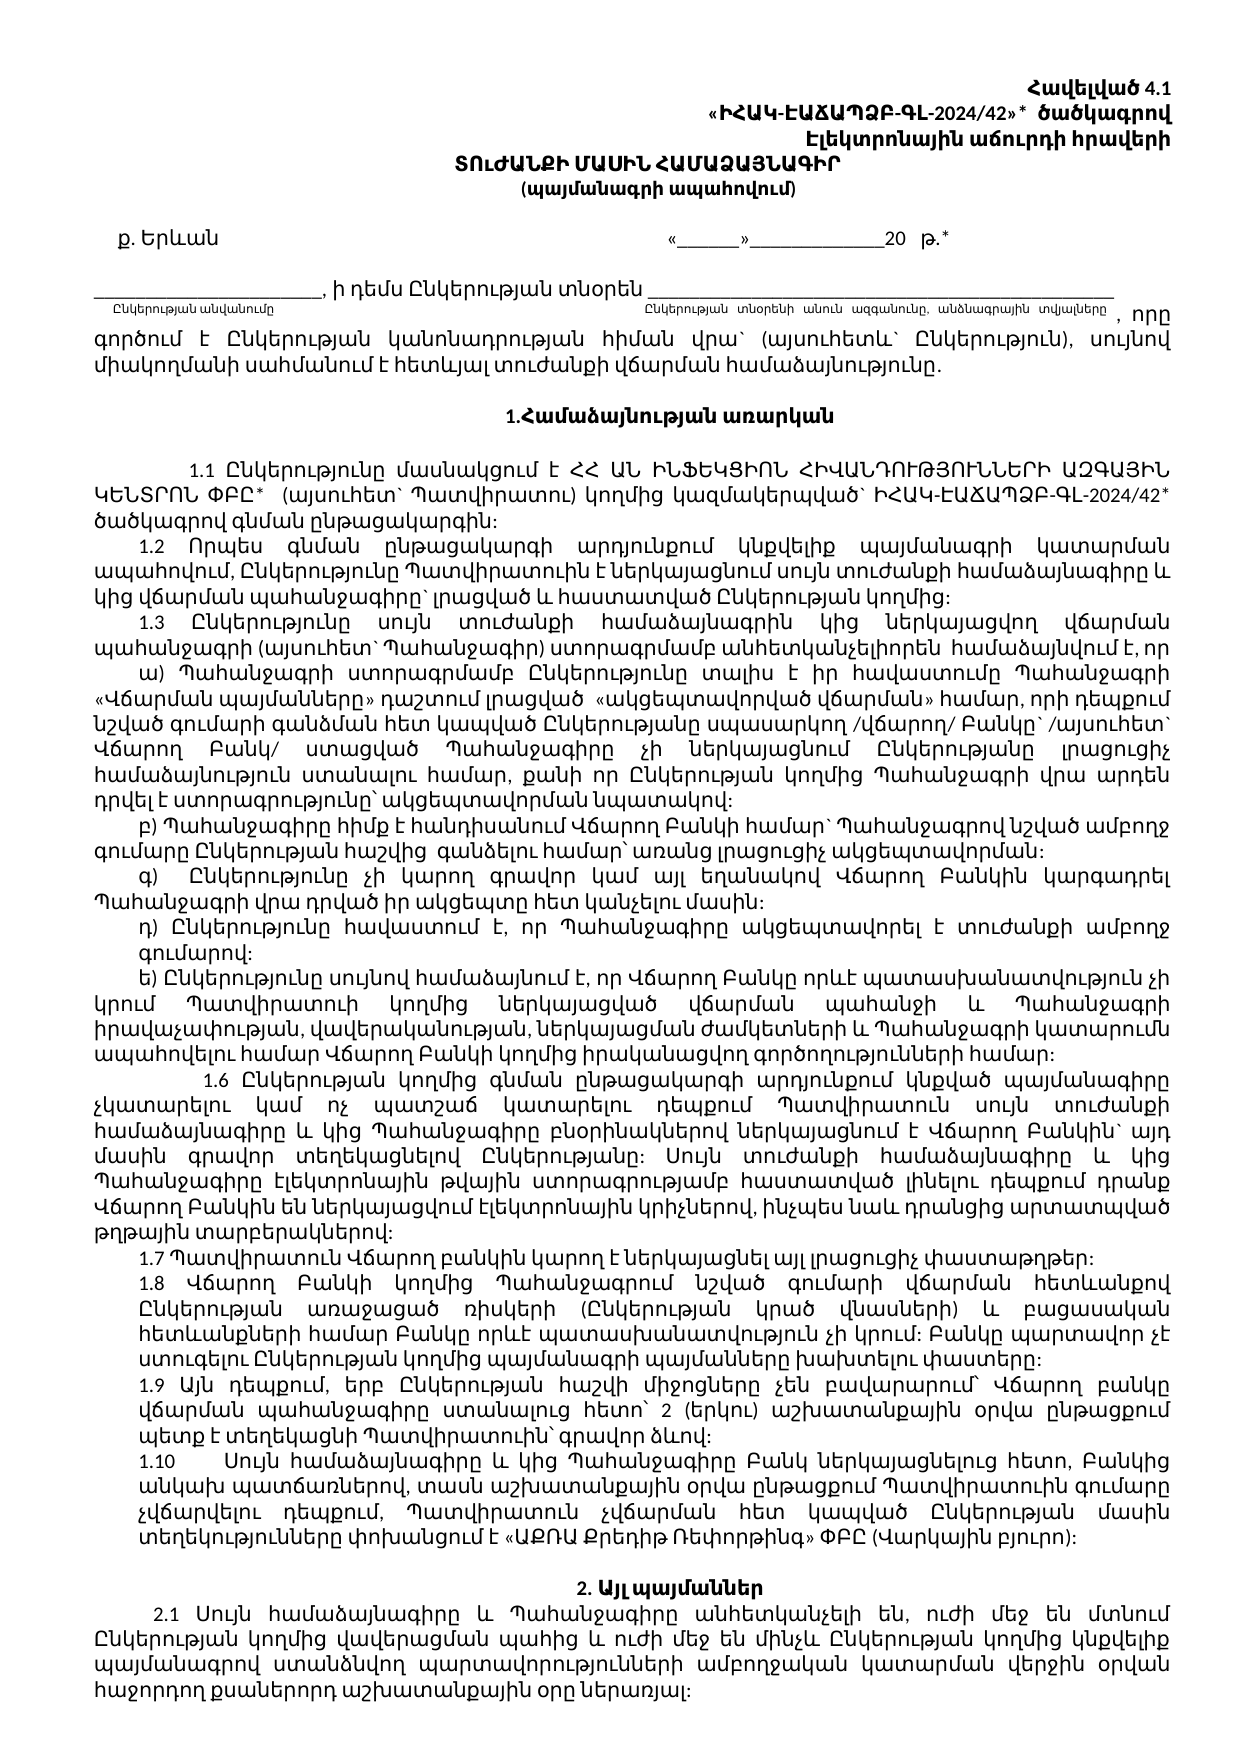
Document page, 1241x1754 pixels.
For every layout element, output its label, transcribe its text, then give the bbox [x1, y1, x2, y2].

text ______________________, ի դեմս Ընկերության տնօրեն _____________________________________________ [94, 276, 1171, 301]
text Ընկերության անվանումը Ընկերության տնօրենի անուն ազգանունը, անձնագրային տվյալները , որը գործում է Ընկերության կանոնադրության հիման վրա` (այսուհետև` Ընկերություն), սույնով միակողմանի սահմանում է հետևյալ տուժանքի վճարման համաձայնությունը. [94, 301, 1171, 377]
text 1.2 Որպես գնման ընթացակարգի արդյունքում կնքվելիք պայմանագրի կատարման ապահովում, Ընկերությունը Պատվիրատուին է ներկայացնում սույն տուժանքի համաձայնագիրը և կից վճարման պահանջագիրը` լրացված և հաստատված Ընկերության կողմից: [94, 533, 1171, 609]
text (պայմանագրի ապահովում) [94, 177, 1171, 199]
text ՏՈւԺԱՆՔԻ ՄԱՍԻՆ ՀԱՄԱՁԱՅՆԱԳԻՐ [94, 151, 1171, 177]
text 1.3 Ընկերությունը սույն տուժանքի համաձայնագրին կից ներկայացվող վճարման պահանջագրի (այսուհետ` Պահանջագիր) ստորագրմամբ անհետկանչելիորեն համաձայնվում է, որ [94, 609, 1171, 660]
text ք. Երևան «______»_____________20 թ.* [94, 225, 1171, 250]
text 2. Այլ պայմաններ [169, 1575, 1171, 1601]
text ե) Ընկերությունը սույնով համաձայնում է, որ Վճարող Բանկը որևէ պատասխանատվություն չի կրում Պատվիրատուի կողմից ներկայացված վճարման պահանջի և Պահանջագրի իրավաչափության, վավերականության, ներկայացման ժամկետների և Պահանջագրի կատարումն ապահովելու համար Վճարող Բանկի կողմից իրականացվող գործողությունների համար: [94, 965, 1171, 1067]
text Հավելված 4.1 [94, 75, 1171, 100]
text 1.8 Վճարող Բանկի կողմից Պահանջագրում նշված գումարի վճարման հետևանքով Ընկերության առաջացած ռիսկերի (Ընկերության կրած վնասների) և բացասական հետևանքների համար Բանկը որևէ պատասխանատվություն չի կրում: Բանկը պարտավոր չէ ստուգելու Ընկերության կողմից պայմանագրի պայմանները խախտելու փաստերը: [138, 1270, 1171, 1372]
text բ) Պահանջագիրը հիմք է հանդիսանում Վճարող Բանկի համար` Պահանջագրով նշված ամբողջ գումարը Ընկերության հաշվից գանձելու համար՝ առանց լրացուցիչ ակցեպտավորման: [94, 813, 1171, 864]
text 1.9 Այն դեպքում, երբ Ընկերության հաշվի միջոցները չեն բավարարում՝ Վճարող բանկը վճարման պահանջագիրը ստանալուց հետո՝ 2 (երկու) աշխատանքային օրվա ընթացքում պետք է տեղեկացնի Պատվիրատուին՝ գրավոր ձևով: [138, 1372, 1171, 1448]
text 1.7 Պատվիրատուն Վճարող բանկին կարող է ներկայացնել այլ լրացուցիչ փաստաթղթեր: [138, 1245, 1171, 1270]
text գ) Ընկերությունը չի կարող գրավոր կամ այլ եղանակով Վճարող Բանկին կարգադրել Պահանջագրի վրա դրված իր ակցեպտը հետ կանչելու մասին: [94, 864, 1171, 914]
text 1.1 Ընկերությունը մասնակցում է ՀՀ ԱՆ ԻՆՖԵԿՑԻՈՆ ՀԻՎԱՆԴՈՒԹՅՈՒՆՆԵՐԻ ԱԶԳԱՅԻՆ ԿԵՆՏՐՈՆ ՓԲԸ* (այսուհետ` Պատվիրատու) կողմից կազմակերպված` ԻՀԱԿ-ԷԱՃԱՊՁԲ-ԳԼ-2024/42* ծածկագրով գնման ընթացակարգին: [94, 457, 1171, 533]
text 1.Համաձայնության առարկան [169, 403, 1171, 428]
text «ԻՀԱԿ-ԷԱՃԱՊՁԲ-ԳԼ-2024/42»* ծածկագրով [94, 100, 1171, 126]
text 2.1 Սույն համաձայնագիրը և Պահանջագիրը անհետկանչելի են, ուժի մեջ են մտնում Ընկերության կողմից վավերացման պահից և ուժի մեջ են մինչև Ընկերության կողմից կնքվելիք պայմանագրով ստանձնվող պարտավորությունների ամբողջական կատարման վերջին օրվան հաջորդող քսաներորդ աշխատանքային օրը ներառյալ: [94, 1601, 1171, 1702]
text 1.6 Ընկերության կողմից գնման ընթացակարգի արդյունքում կնքված պայմանագիրը չկատարելու կամ ոչ պատշաճ կատարելու դեպքում Պատվիրատուն սույն տուժանքի համաձայնագիրը և կից Պահանջագիրը բնօրինակներով ներկայացնում է Վճարող Բանկին` այդ մասին գրավոր տեղեկացնելով Ընկերությանը: Սույն տուժանքի համաձայնագիրը և կից Պահանջագիրը էլեկտրոնային թվային ստորագրությամբ հաստատված լինելու դեպքում դրանք Վճարող Բանկին են ներկայացվում էլեկտրոնային կրիչներով, ինչպես նաև դրանցից արտատպված թղթային տարբերակներով: [94, 1067, 1171, 1245]
text դ) Ընկերությունը հավաստում է, որ Պահանջագիրը ակցեպտավորել է տուժանքի ամբողջ գումարով: [138, 914, 1171, 965]
text ա) Պահանջագրի ստորագրմամբ Ընկերությունը տալիս է իր հավաստումը Պահանջագրի «Վճարման պայմանները» դաշտում լրացված «ակցեպտավորված վճարման» համար, որի դեպքում նշված գումարի գանձման հետ կապված Ընկերությանը սպասարկող /վճարող/ Բանկը` /այսուհետ` Վճարող Բանկ/ ստացված Պահանջագիրը չի ներկայացնում Ընկերությանը լրացուցիչ համաձայնություն ստանալու համար, քանի որ Ընկերության կողմից Պահանջագրի վրա արդեն դրվել է ստորագրությունը՝ ակցեպտավորման նպատակով: [94, 660, 1171, 813]
text Էլեկտրոնային աճուրդի հրավերի [94, 126, 1171, 151]
text 1.10 Սույն համաձայնագիրը և կից Պահանջագիրը Բանկ ներկայացնելուց հետո, Բանկից անկախ պատճառներով, տասն աշխատանքային օրվա ընթացքում Պատվիրատուին գումարը չվճարվելու դեպքում, Պատվիրատուն չվճարման հետ կապված Ընկերության մասին տեղեկությունները փոխանցում է «ԱՔՌԱ Քրեդիթ Ռեփորթինգ» ՓԲԸ (Վարկային բյուրո): [138, 1448, 1171, 1550]
